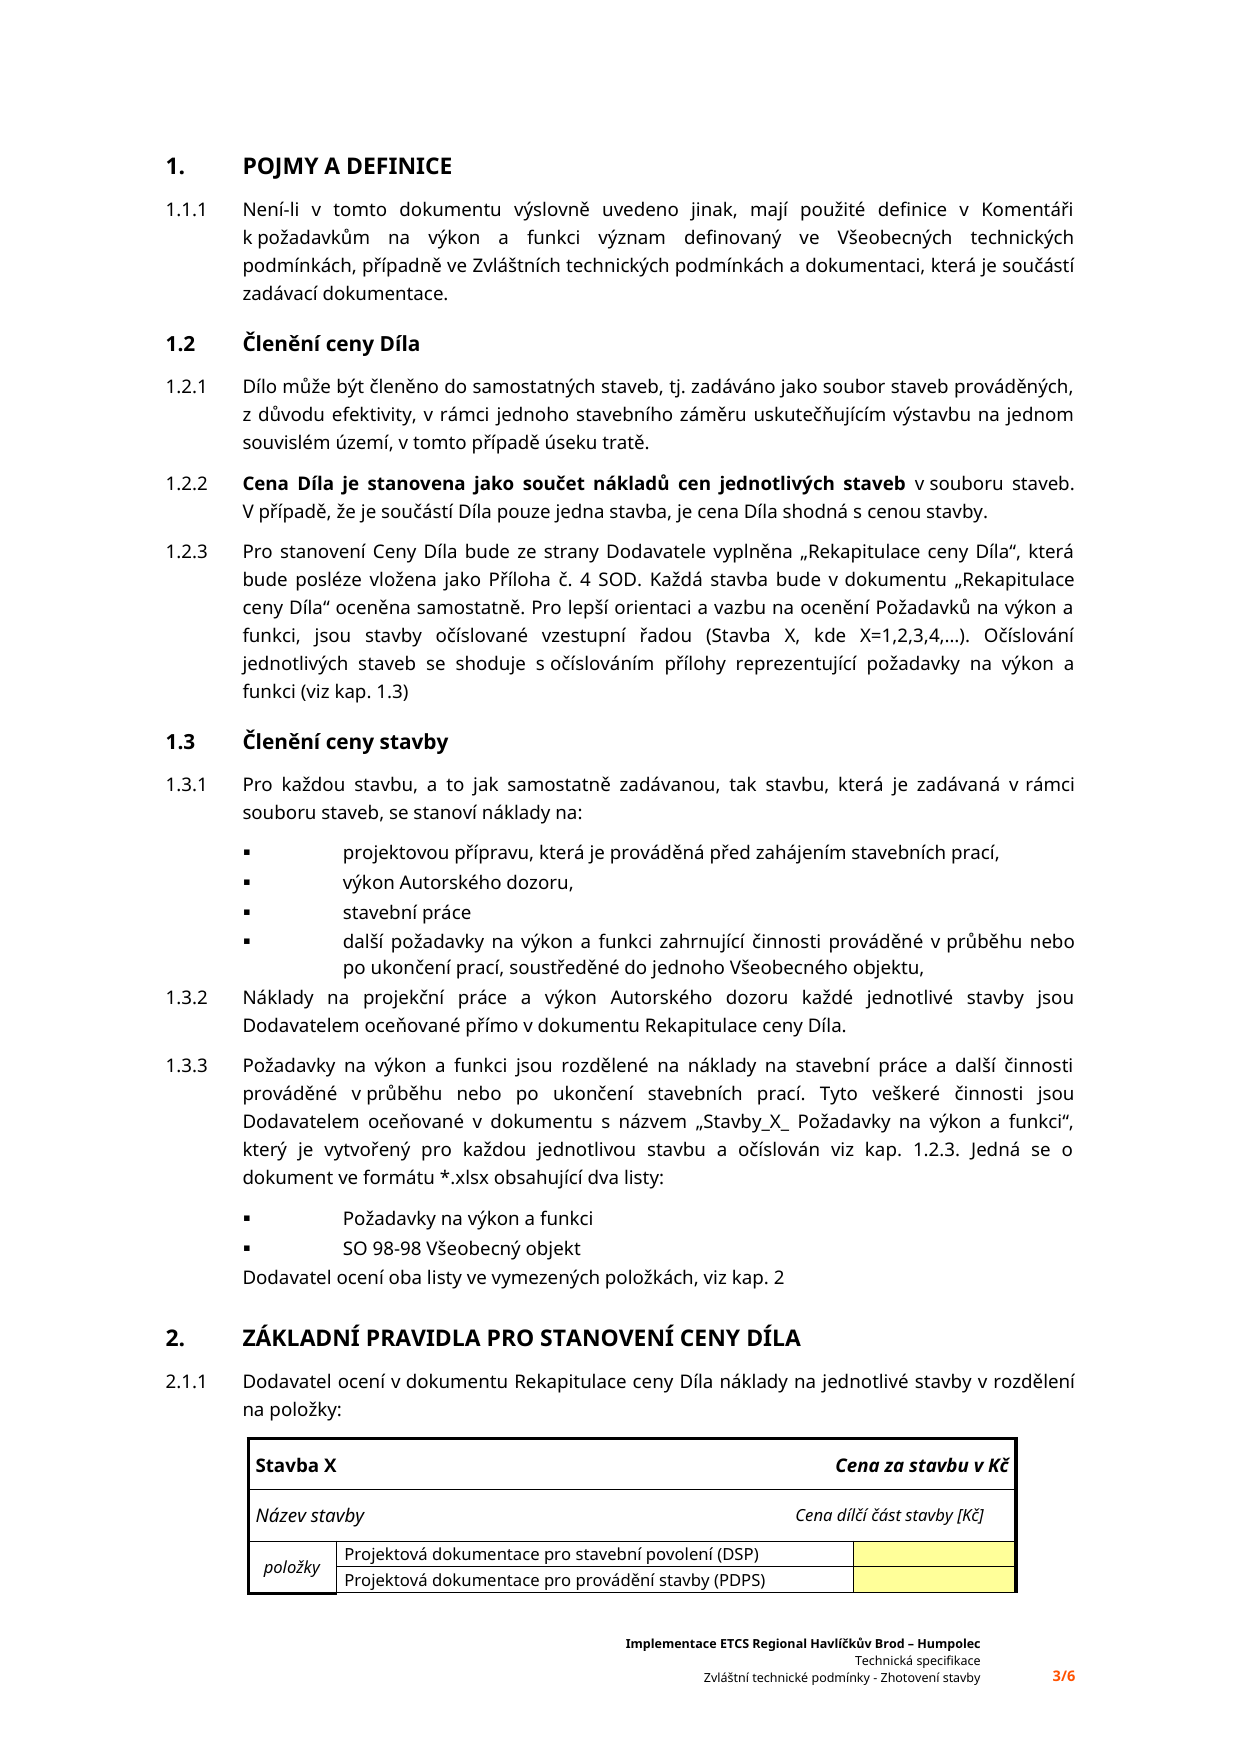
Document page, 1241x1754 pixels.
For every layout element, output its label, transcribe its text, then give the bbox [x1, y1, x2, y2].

text Dílo může být členěno do samostatných staveb, tj. zadáváno jako soubor staveb prováděných, z důvodu efektivity, v rámci jednoho stavebního záměru uskutečňujícím výstavbu na jednom souvislém území, v tomto případě úseku tratě. [165, 373, 1075, 455]
text ZÁKLADNÍ PRAVIDLA PRO stanovení ceny Díla [165, 1322, 1075, 1353]
list Dodavatel ocení oba listy ve vymezených položkách, viz kap. 2 [242, 1264, 1075, 1290]
table_cell [854, 1567, 1014, 1592]
table_header Stavba X [250, 1440, 765, 1489]
table_cell položky [250, 1542, 336, 1592]
list Požadavky na výkon a funkci [242, 1205, 1075, 1231]
text POJMY A DEFINICE [165, 150, 1075, 181]
text Pro stanovení Ceny Díla bude ze strany Dodavatele vyplněna „Rekapitulace ceny Díla“, která bude posléze vložena jako Příloha č. 4 SOD. Každá stavba bude v dokumentu „Rekapitulace ceny Díla“ oceněna samostatně. Pro lepší orientaci a vazbu na ocenění Požadavků na výkon a funkci, jsou stavby očíslované vzestupní řadou (Stavba X, kde X=1,2,3,4,…). Očíslování jednotlivých staveb se shoduje s očíslováním přílohy reprezentující požadavky na výkon a funkci (viz kap. 1.3) [165, 538, 1075, 704]
text Není-li v tomto dokumentu výslovně uvedeno jinak, mají použité definice v Komentáři k požadavkům na výkon a funkci význam definovaný ve Všeobecných technických podmínkách, případně ve Zvláštních technických podmínkách a dokumentaci, která je součástí zadávací dokumentace. [165, 197, 1075, 306]
text Členění ceny Díla [165, 329, 1075, 358]
text Pro každou stavbu, a to jak samostatně zadávanou, tak stavbu, která je zadávaná v rámci souboru staveb, se stanoví náklady na: [165, 771, 1075, 825]
text Cena Díla je stanovena jako součet nákladů cen jednotlivých staveb v souboru staveb. V případě, že je součástí Díla pouze jedna stavba, je cena Díla shodná s cenou stavby. [165, 470, 1075, 523]
table_cell Název stavby [250, 1490, 765, 1541]
table_cell Projektová dokumentace pro stavební povolení (DSP) [337, 1542, 853, 1566]
text Náklady na projekční práce a výkon Autorského dozoru každé jednotlivé stavby jsou Dodavatelem oceňované přímo v dokumentu Rekapitulace ceny Díla. [165, 984, 1075, 1037]
list další požadavky na výkon a funkci zahrnující činnosti prováděné v průběhu nebo po ukončení prací, soustředěné do jednoho Všeobecného objektu, [242, 929, 1075, 980]
table_header Cena za stavbu v Kč [765, 1440, 1014, 1489]
list výkon Autorského dozoru, [242, 869, 1075, 895]
list SO 98-98 Všeobecný objekt [242, 1235, 1075, 1260]
table_cell [854, 1542, 1014, 1566]
text Požadavky na výkon a funkci jsou rozdělené na náklady na stavební práce a další činnosti prováděné v průběhu nebo po ukončení stavebních prací. Tyto veškeré činnosti jsou Dodavatelem oceňované v dokumentu s názvem „Stavby_X_ Požadavky na výkon a funkci“, který je vytvořený pro každou jednotlivou stavbu a očíslován viz kap. 1.2.3. Jedná se o dokument ve formátu *.xlsx obsahující dva listy: [165, 1052, 1075, 1190]
list projektovou přípravu, která je prováděná před zahájením stavebních prací, [242, 840, 1075, 865]
text Dodavatel ocení v dokumentu Rekapitulace ceny Díla náklady na jednotlivé stavby v rozdělení na položky: [165, 1368, 1075, 1422]
table_cell Cena dílčí část stavby [Kč] [765, 1490, 1014, 1541]
text Členění ceny stavby [165, 727, 1075, 756]
table_cell Projektová dokumentace pro provádění stavby (PDPS) [337, 1567, 853, 1592]
list stavební práce [242, 899, 1075, 924]
